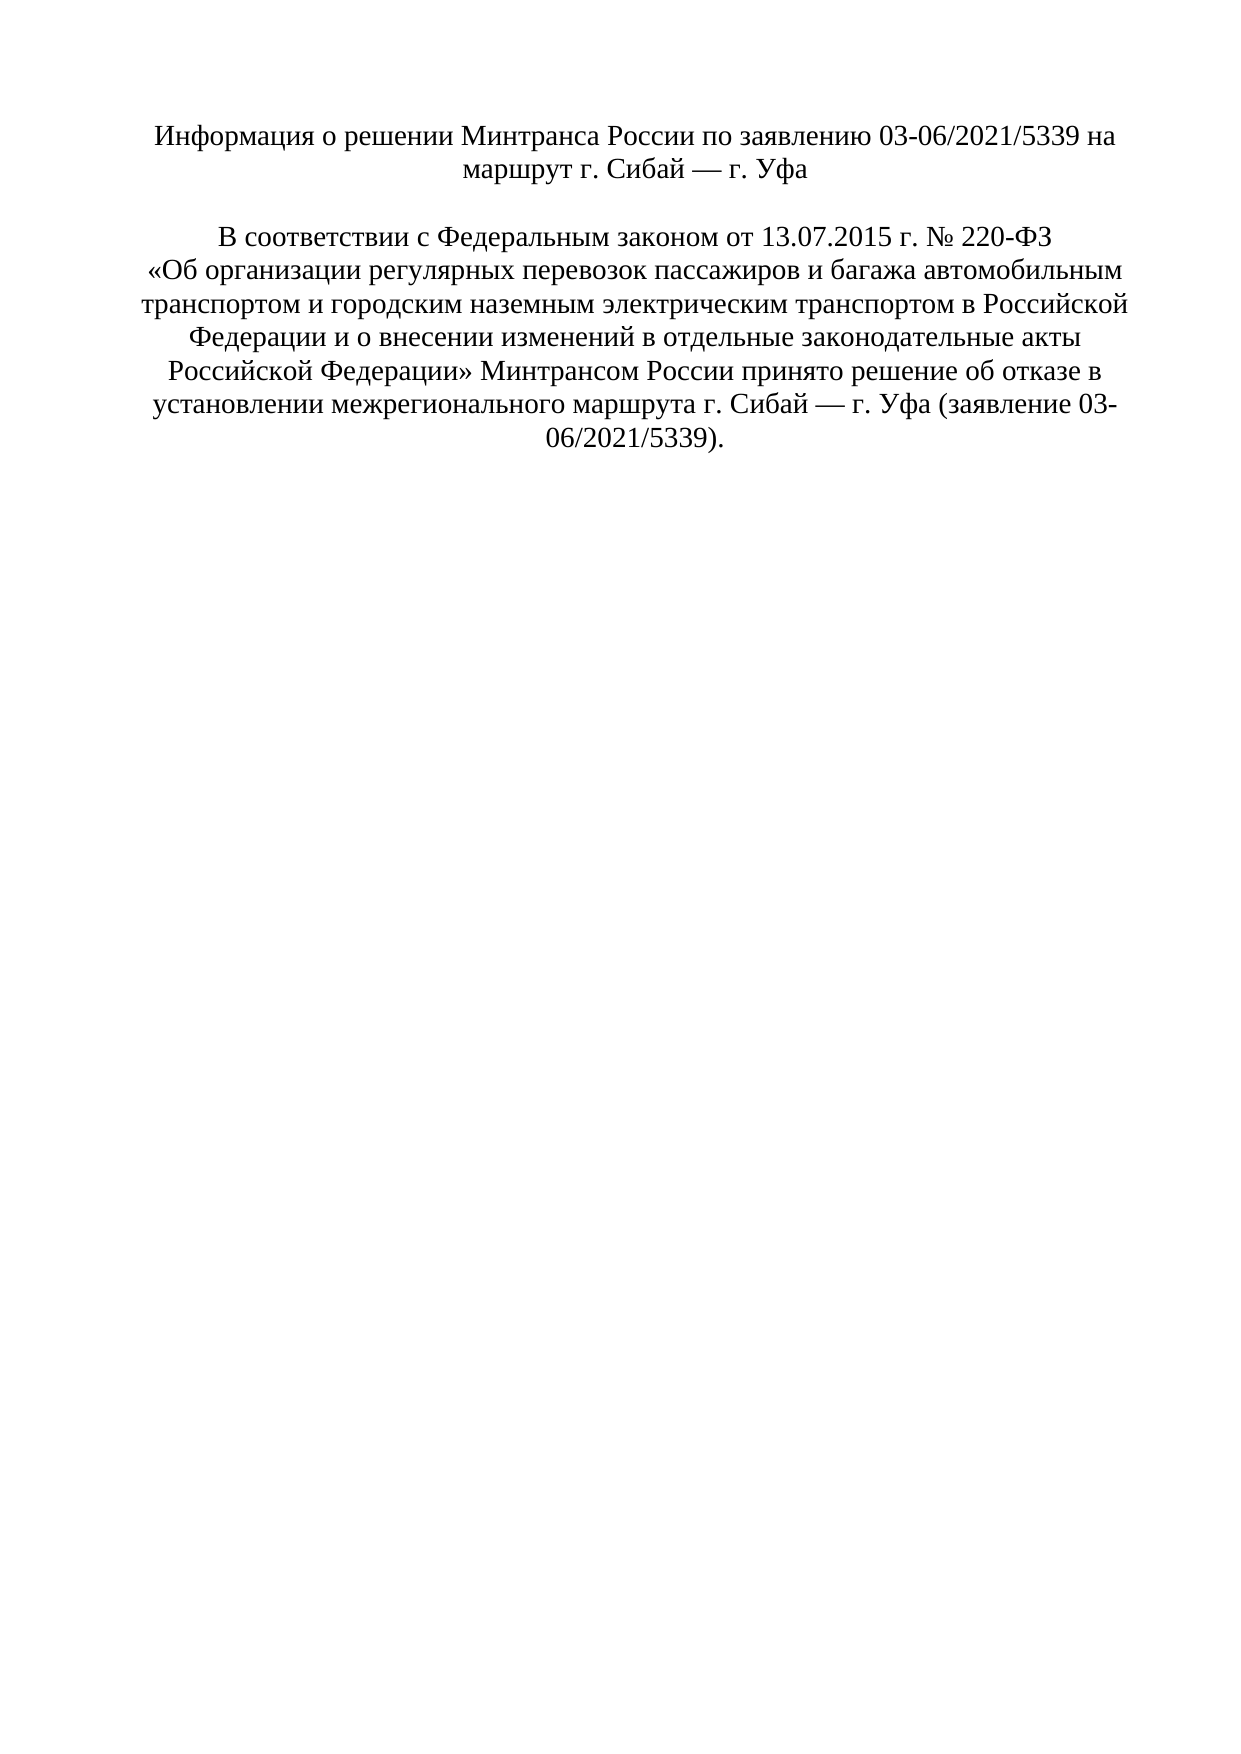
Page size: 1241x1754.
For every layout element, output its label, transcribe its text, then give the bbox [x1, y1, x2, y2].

text В соответствии с Федеральным законом от 13.07.2015 г. № 220-ФЗ «Об организации регулярных перевозок пассажиров и багажа автомобильным транспортом и городским наземным электрическим транспортом в Российской Федерации и о внесении изменений в отдельные законодательные акты Российской Федерации» Минтрансом России принято решение об отказе в установлении межрегионального маршрута г. Сибай — г. Уфа (заявление 03-06/2021/5339). [118, 219, 1152, 453]
text Информация о решении Минтранса России по заявлению 03-06/2021/5339 на маршрут г. Сибай — г. Уфа [118, 118, 1152, 185]
